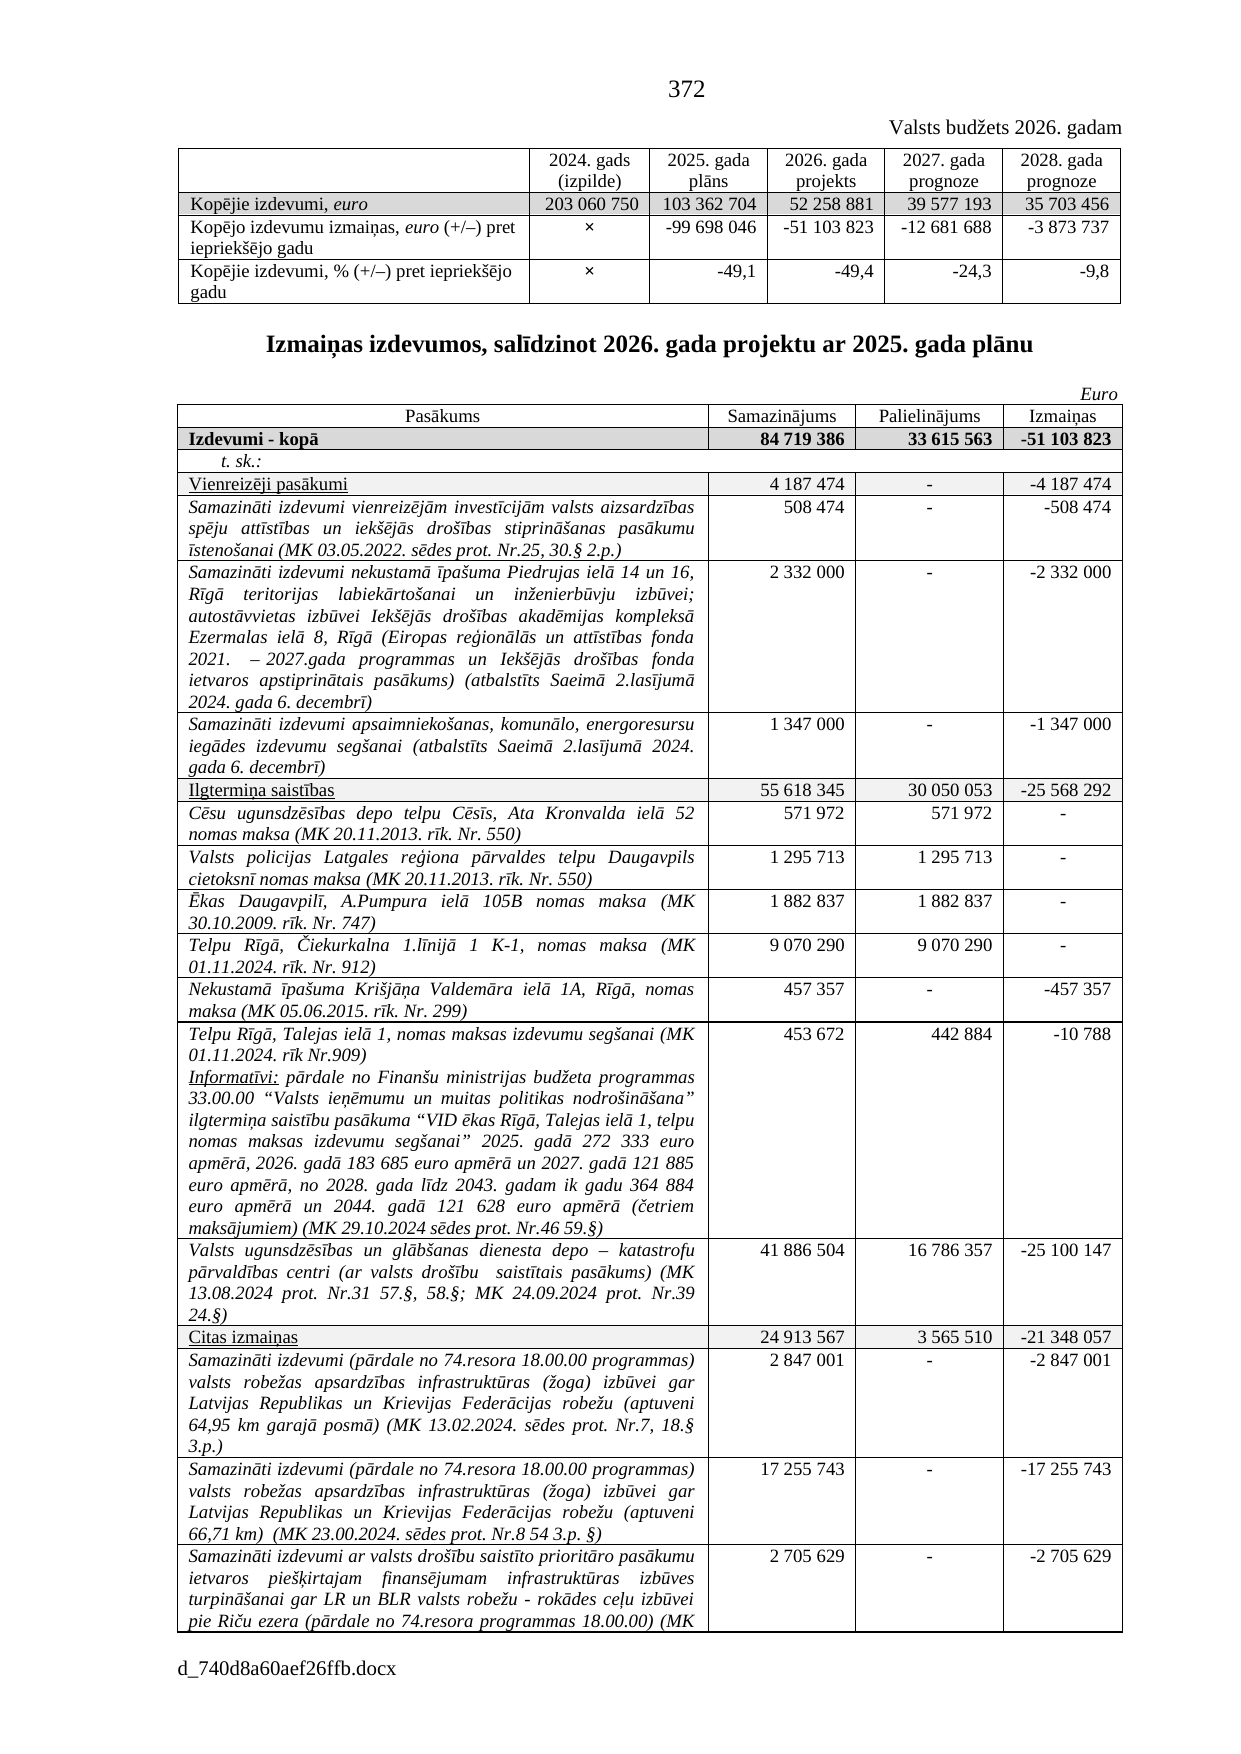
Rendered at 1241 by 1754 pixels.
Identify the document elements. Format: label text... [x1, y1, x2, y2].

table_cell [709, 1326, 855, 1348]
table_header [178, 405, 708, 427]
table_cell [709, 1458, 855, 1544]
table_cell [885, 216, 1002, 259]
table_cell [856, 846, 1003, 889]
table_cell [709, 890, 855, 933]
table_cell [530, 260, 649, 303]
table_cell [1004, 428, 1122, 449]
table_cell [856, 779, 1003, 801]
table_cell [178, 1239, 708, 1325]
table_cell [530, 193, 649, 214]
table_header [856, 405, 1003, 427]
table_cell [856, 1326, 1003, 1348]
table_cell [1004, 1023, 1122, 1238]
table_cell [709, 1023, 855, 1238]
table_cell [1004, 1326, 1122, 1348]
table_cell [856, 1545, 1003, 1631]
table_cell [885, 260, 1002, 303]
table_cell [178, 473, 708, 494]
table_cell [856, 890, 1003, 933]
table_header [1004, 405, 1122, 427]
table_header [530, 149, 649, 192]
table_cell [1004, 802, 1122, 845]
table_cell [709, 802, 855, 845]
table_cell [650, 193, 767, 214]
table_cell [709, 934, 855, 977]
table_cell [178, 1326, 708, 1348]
text Izmaiņas izdevumos, salīdzinot 2026. gada projektu ar 2025. gada plānu [177, 329, 1122, 358]
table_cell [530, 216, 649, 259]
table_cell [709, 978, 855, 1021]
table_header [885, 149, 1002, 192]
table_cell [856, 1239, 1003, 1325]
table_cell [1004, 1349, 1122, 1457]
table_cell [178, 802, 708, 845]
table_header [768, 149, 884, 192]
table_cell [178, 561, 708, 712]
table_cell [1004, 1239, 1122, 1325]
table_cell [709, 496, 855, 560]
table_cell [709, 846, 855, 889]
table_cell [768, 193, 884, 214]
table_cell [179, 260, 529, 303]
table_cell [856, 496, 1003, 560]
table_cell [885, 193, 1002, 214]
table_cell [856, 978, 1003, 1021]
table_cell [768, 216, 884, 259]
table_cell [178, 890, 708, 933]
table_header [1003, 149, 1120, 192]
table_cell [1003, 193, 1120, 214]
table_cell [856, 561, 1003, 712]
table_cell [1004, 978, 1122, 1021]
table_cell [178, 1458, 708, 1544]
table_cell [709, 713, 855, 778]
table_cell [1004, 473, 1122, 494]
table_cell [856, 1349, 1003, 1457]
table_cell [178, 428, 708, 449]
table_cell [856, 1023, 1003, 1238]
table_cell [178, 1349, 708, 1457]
text Euro [1002, 383, 1122, 404]
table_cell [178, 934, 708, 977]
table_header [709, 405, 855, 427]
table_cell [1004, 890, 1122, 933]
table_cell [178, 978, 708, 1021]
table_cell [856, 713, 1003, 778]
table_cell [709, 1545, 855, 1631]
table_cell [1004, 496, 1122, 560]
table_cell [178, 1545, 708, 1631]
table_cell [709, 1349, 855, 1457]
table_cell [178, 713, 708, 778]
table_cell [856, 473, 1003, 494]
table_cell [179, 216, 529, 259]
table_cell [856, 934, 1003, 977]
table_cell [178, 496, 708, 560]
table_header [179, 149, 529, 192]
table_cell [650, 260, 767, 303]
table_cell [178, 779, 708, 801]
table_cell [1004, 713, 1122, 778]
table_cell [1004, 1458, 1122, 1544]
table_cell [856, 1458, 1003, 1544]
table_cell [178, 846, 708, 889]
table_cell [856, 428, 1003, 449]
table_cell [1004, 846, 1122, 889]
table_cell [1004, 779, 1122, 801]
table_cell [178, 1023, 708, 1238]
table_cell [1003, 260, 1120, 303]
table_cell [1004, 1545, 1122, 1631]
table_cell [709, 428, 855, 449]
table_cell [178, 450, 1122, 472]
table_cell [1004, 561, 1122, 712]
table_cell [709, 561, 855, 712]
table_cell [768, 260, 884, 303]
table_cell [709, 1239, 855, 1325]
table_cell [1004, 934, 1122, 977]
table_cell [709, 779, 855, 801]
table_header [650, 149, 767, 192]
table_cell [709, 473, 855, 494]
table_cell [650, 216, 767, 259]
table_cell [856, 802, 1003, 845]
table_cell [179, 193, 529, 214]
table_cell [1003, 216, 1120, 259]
